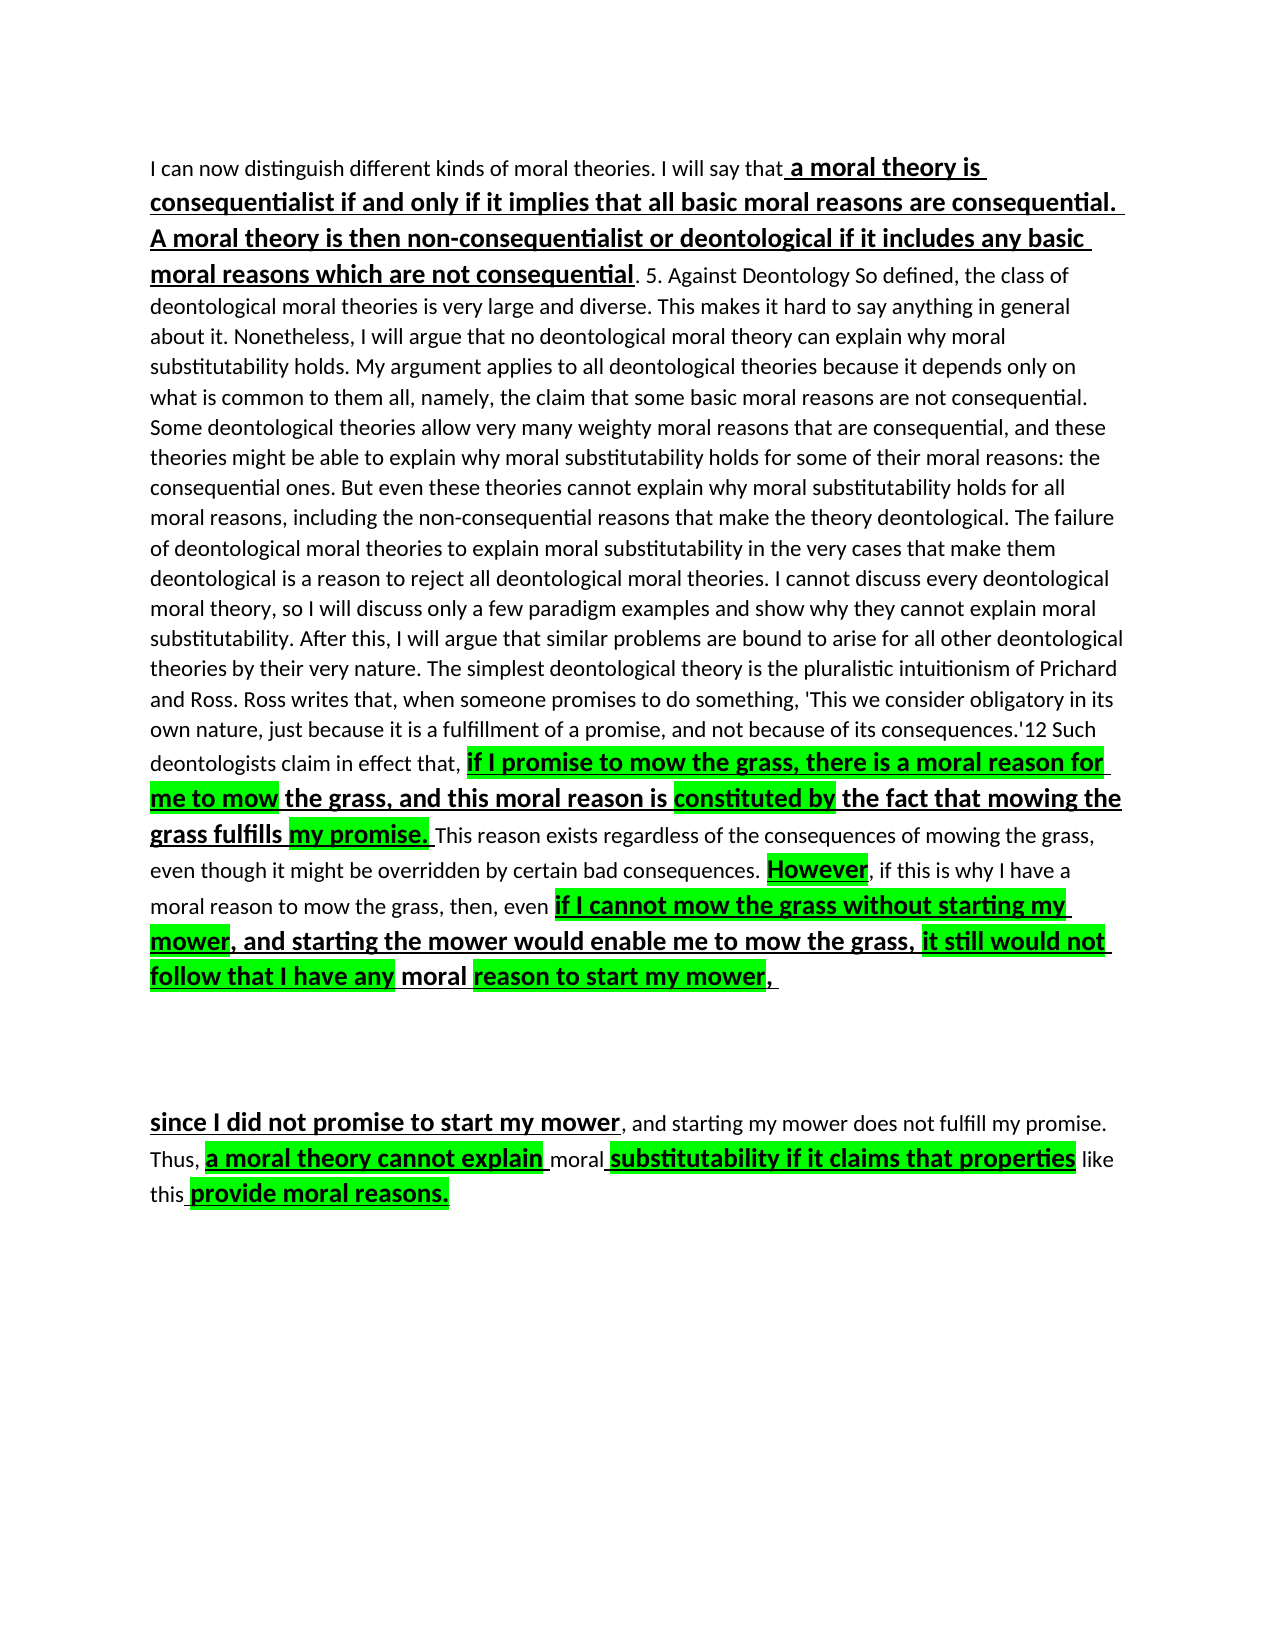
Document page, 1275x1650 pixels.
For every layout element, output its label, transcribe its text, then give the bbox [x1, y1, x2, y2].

text since I did not promise to start my mower, and starting my mower does not fulfill my promise. Thus, a moral theory cannot explain moral substitutability if it claims that properties like this provide moral reasons. [150, 1105, 1125, 1210]
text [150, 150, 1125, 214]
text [150, 215, 1125, 992]
